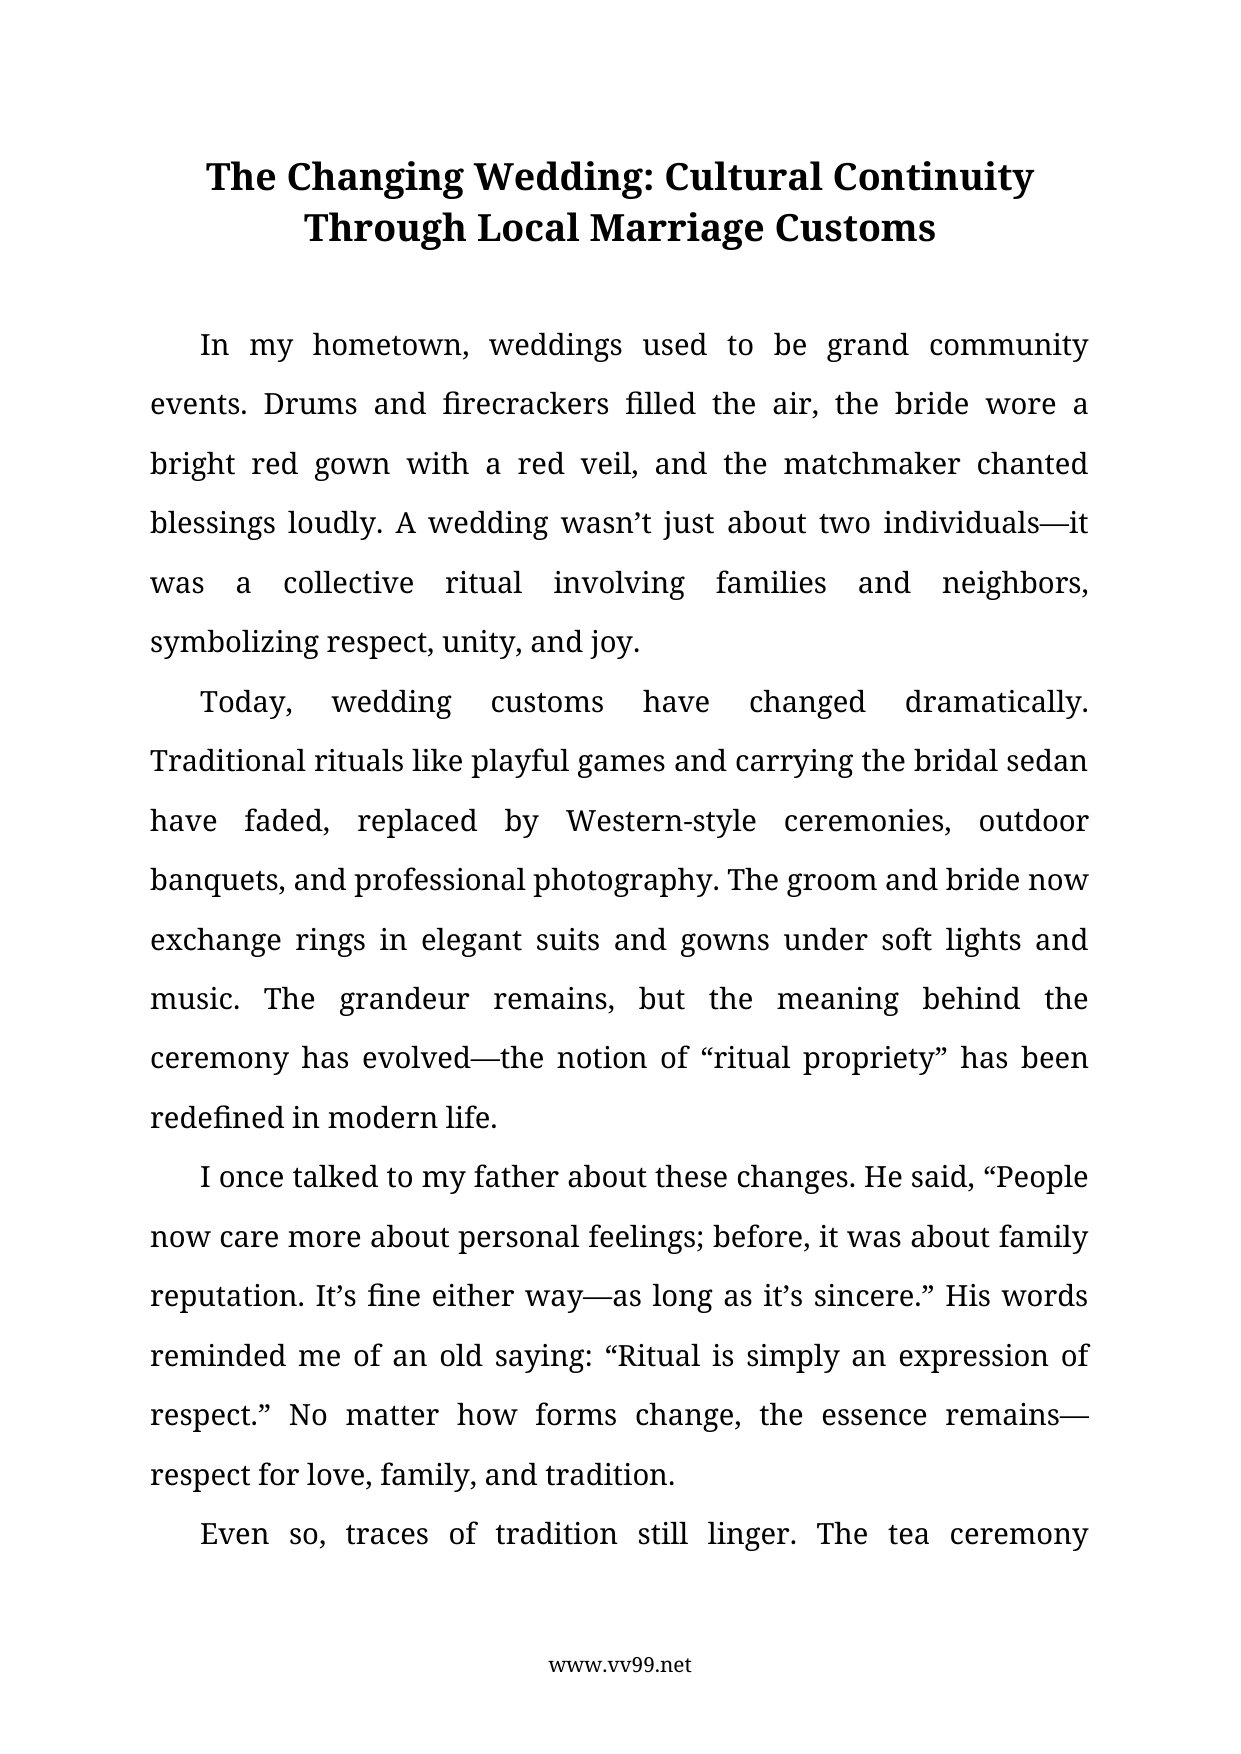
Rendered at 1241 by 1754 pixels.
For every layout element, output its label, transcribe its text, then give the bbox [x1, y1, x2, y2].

text I once talked to my father about these changes. He said, “People now care more about personal feelings; before, it was about family reputation. It’s fine either way—as long as it’s sincere.” His words reminded me of an old saying: “Ritual is simply an expression of respect.” No matter how forms change, the essence remains—respect for love, family, and tradition. [150, 1157, 1090, 1494]
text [150, 1513, 1090, 1553]
text In my hometown, weddings used to be grand community events. Drums and firecrackers filled the air, the bride wore a bright red gown with a red veil, and the matchmaker chanted blessings loudly. A wedding wasn’t just about two individuals—it was a collective ritual involving families and neighbors, symbolizing respect, unity, and joy. [150, 324, 1090, 661]
subtitle The Changing Wedding: Cultural Continuity Through Local Marriage Customs [150, 150, 1090, 252]
text Today, wedding customs have changed dramatically. Traditional rituals like playful games and carrying the bridal sedan have faded, replaced by Western-style ceremonies, outdoor banquets, and professional photography. The groom and bride now exchange rings in elegant suits and gowns under soft lights and music. The grandeur remains, but the meaning behind the ceremony has evolved—the notion of “ritual propriety” has been redefined in modern life. [150, 681, 1090, 1137]
